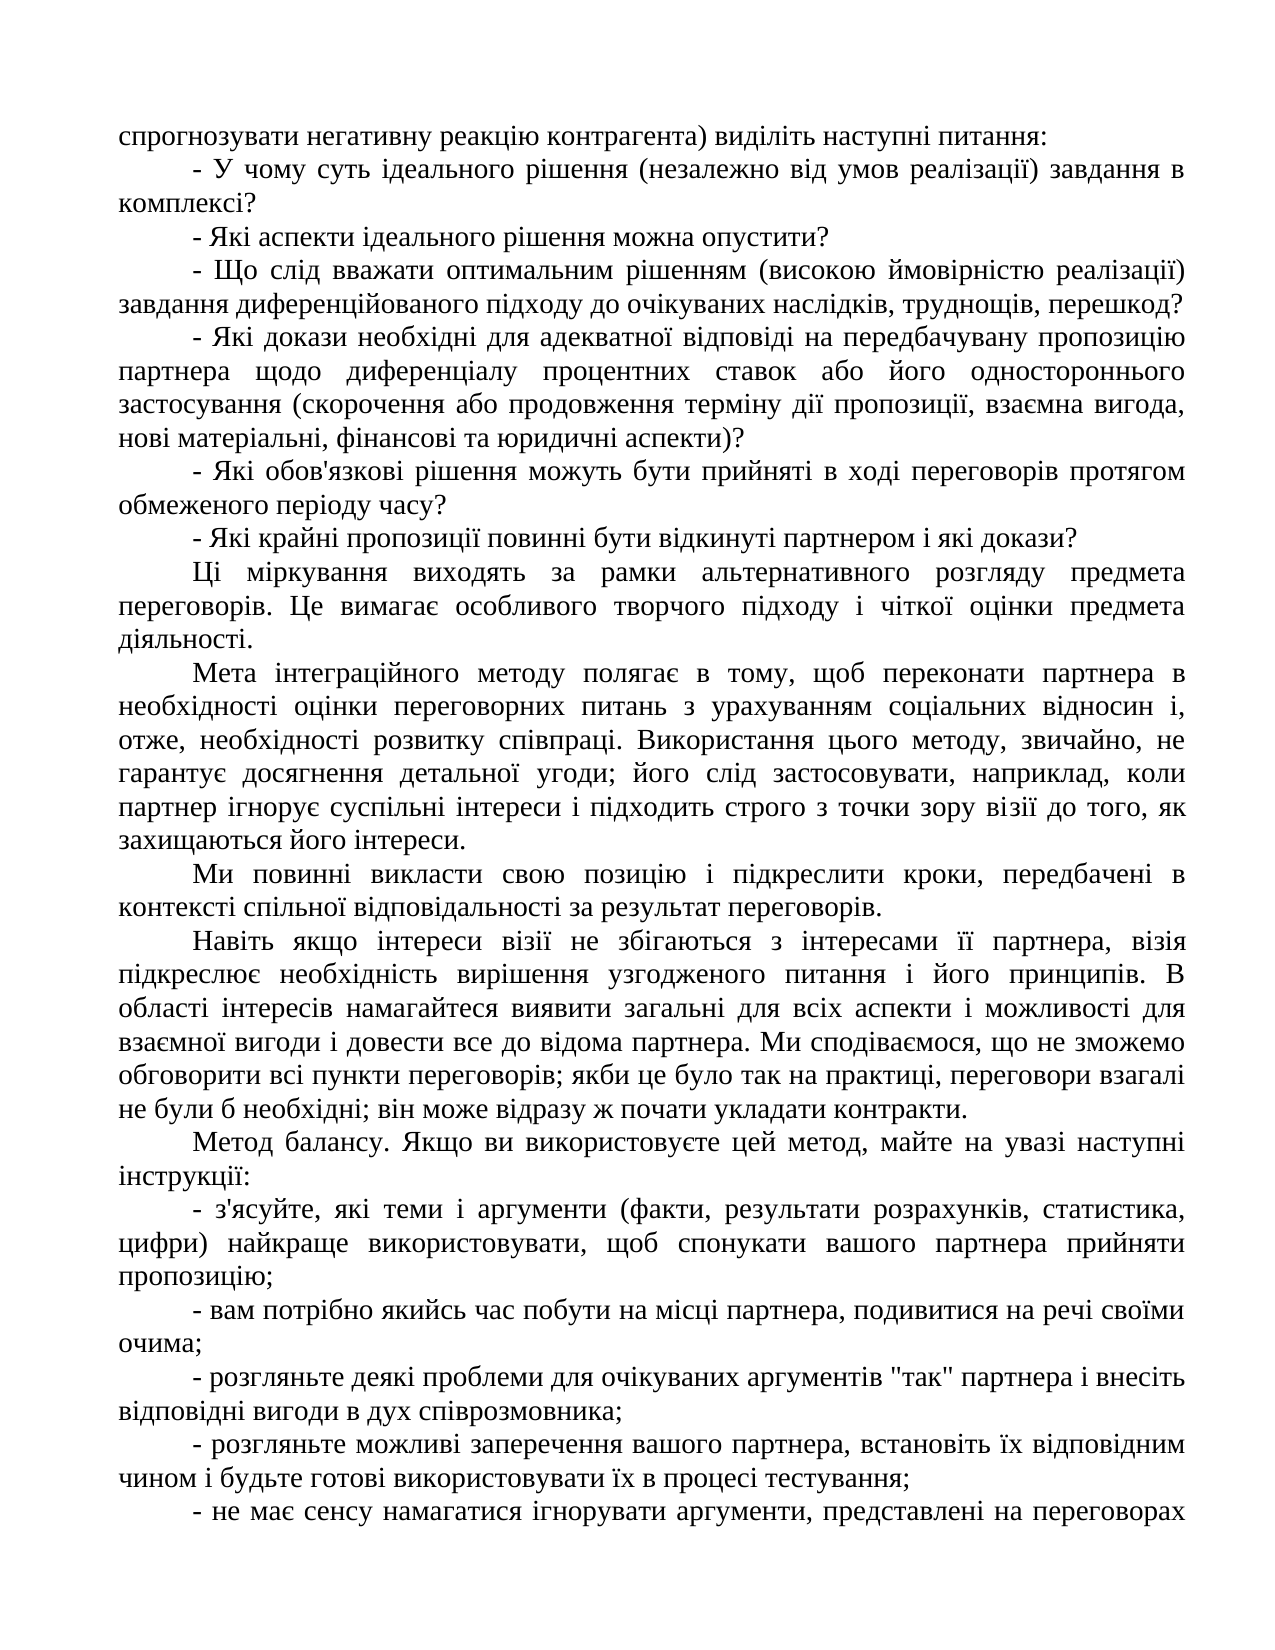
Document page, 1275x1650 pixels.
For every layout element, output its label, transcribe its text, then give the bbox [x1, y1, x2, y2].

text - Що слід вважати оптимальним рішенням (високою ймовірністю реалізації) завдання диференційованого підходу до очікуваних наслідків, труднощів, перешкод? [118, 252, 1186, 319]
text - розгляньте можливі заперечення вашого партнера, встановіть їх відповідним чином і будьте готові використовувати їх в процесі тестування; [118, 1426, 1186, 1493]
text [118, 1493, 1186, 1527]
text - Які крайні пропозиції повинні бути відкинуті партнером і які докази? [118, 521, 1186, 554]
text - Які докази необхідні для адекватної відповіді на передбачувану пропозицію партнера щодо диференціалу процентних ставок або його одностороннього застосування (скорочення або продовження терміну дії пропозиції, взаємна вигода, нові матеріальні, фінансові та юридичні аспекти)? [118, 319, 1186, 453]
text - У чому суть ідеального рішення (незалежно від умов реалізації) завдання в комплексі? [118, 152, 1186, 219]
text Навіть якщо інтереси візії не збігаються з інтересами її партнера, візія підкреслює необхідність вирішення узгодженого питання і його принципів. В області інтересів намагайтеся виявити загальні для всіх аспекти і можливості для взаємної вигоди і довести все до відома партнера. Ми сподіваємося, що не зможемо обговорити всі пункти переговорів; якби це було так на практиці, переговори взагалі не були б необхідні; він може відразу ж почати укладати контракти. [118, 923, 1186, 1124]
text - вам потрібно якийсь час побути на місці партнера, подивитися на речі своїми очима; [118, 1292, 1186, 1359]
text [118, 118, 1186, 152]
text - розгляньте деякі проблеми для очікуваних аргументів "так" партнера і внесіть відповідні вигоди в дух співрозмовника; [118, 1359, 1186, 1426]
text - Які обов'язкові рішення можуть бути прийняті в ході переговорів протягом обмеженого періоду часу? [118, 453, 1186, 521]
text - Які аспекти ідеального рішення можна опустити? [118, 219, 1186, 252]
text Ми повинні викласти свою позицію і підкреслити кроки, передбачені в контексті спільної відповідальності за результат переговорів. [118, 856, 1186, 923]
text Ці міркування виходять за рамки альтернативного розгляду предмета переговорів. Це вимагає особливого творчого підходу і чіткої оцінки предмета діяльності. [118, 554, 1186, 655]
text - з'ясуйте, які теми і аргументи (факти, результати розрахунків, статистика, цифри) найкраще використовувати, щоб спонукати вашого партнера прийняти пропозицію; [118, 1191, 1186, 1292]
text Мета інтеграційного методу полягає в тому, щоб переконати партнера в необхідності оцінки переговорних питань з урахуванням соціальних відносин і, отже, необхідності розвитку співпраці. Використання цього методу, звичайно, не гарантує досягнення детальної угоди; його слід застосовувати, наприклад, коли партнер ігнорує суспільні інтереси і підходить строго з точки зору візії до того, як захищаються його інтереси. [118, 655, 1186, 856]
text Метод балансу. Якщо ви використовуєте цей метод, майте на увазі наступні інструкції: [118, 1124, 1186, 1191]
